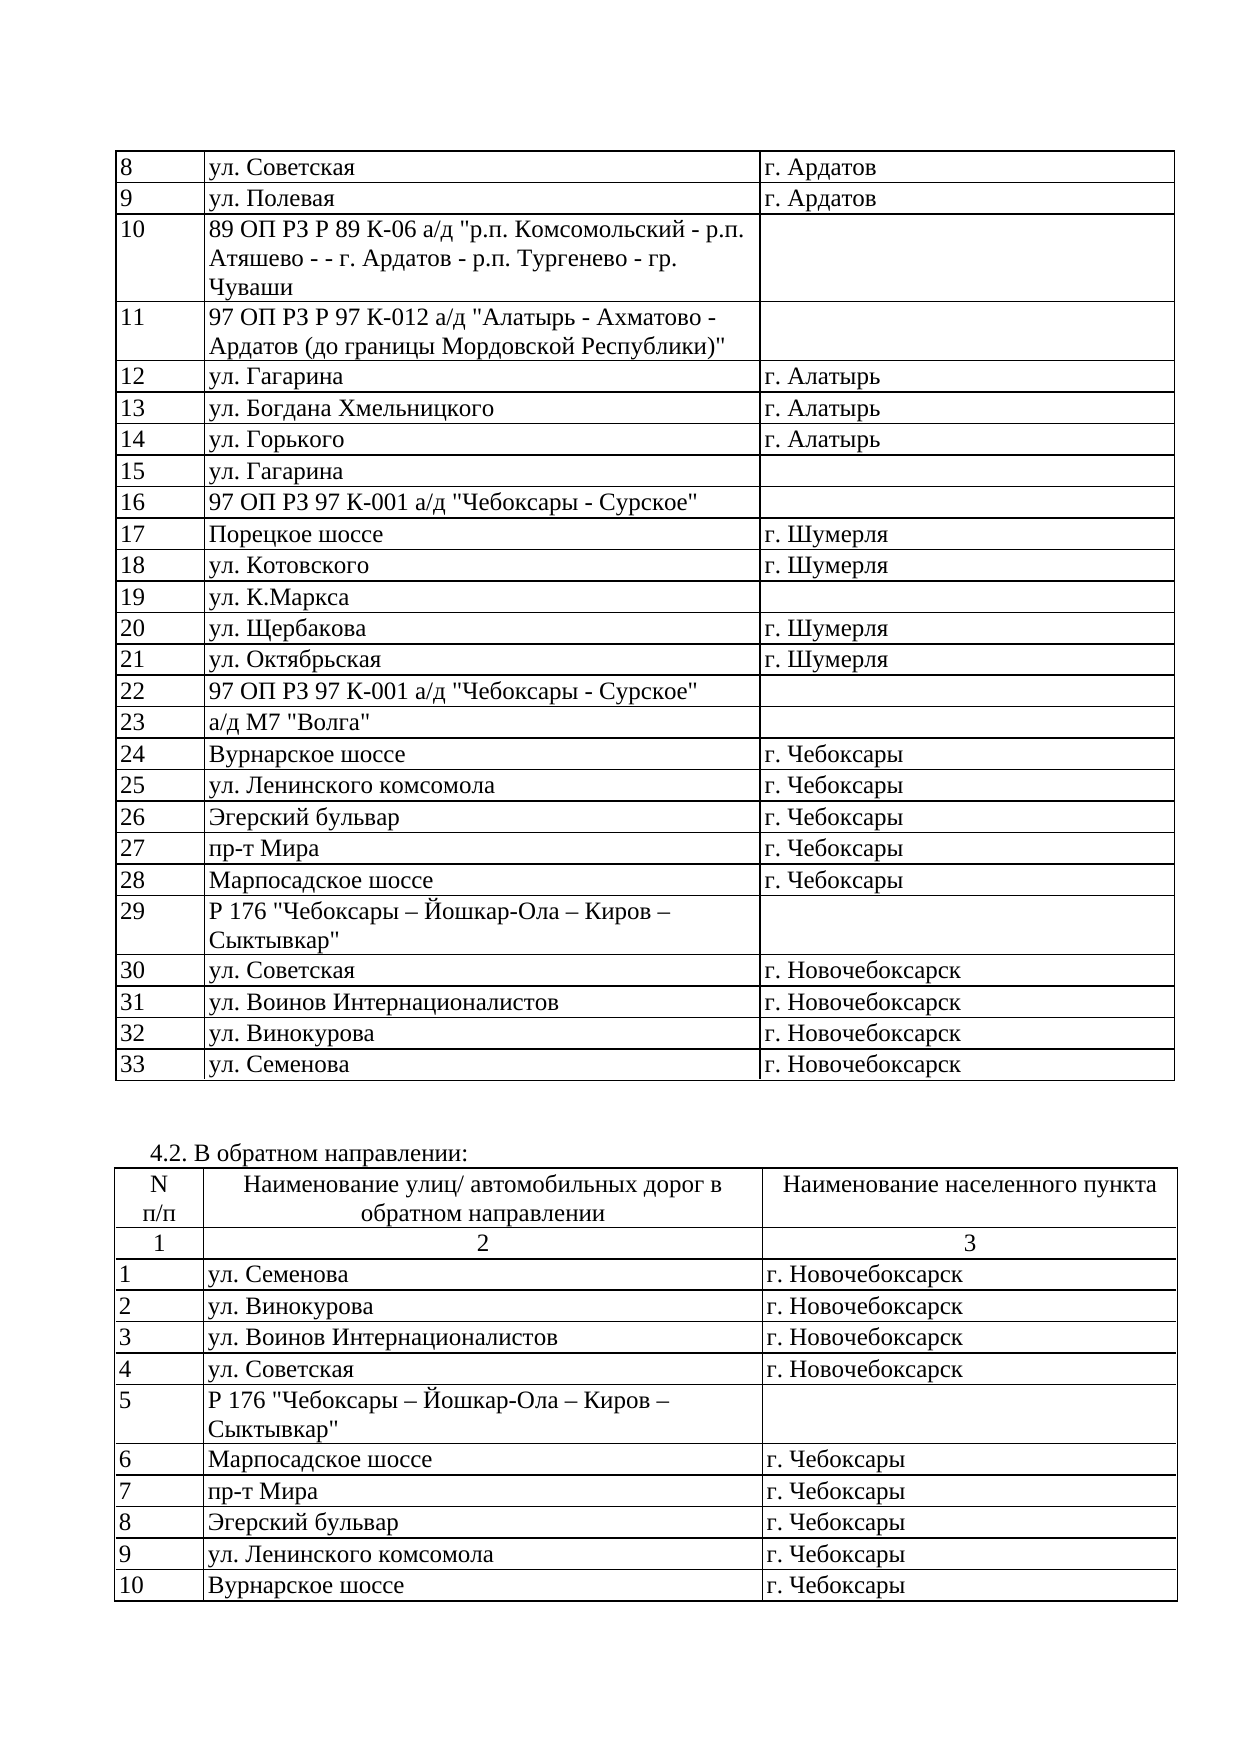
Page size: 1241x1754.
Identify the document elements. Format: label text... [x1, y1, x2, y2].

table_cell 9 [115, 1538, 203, 1568]
table_cell 1 [115, 1228, 203, 1258]
table_cell 16 [117, 487, 204, 517]
table_cell [761, 582, 1174, 611]
table_cell ул. Октябрьская [205, 645, 759, 674]
table_cell ул. Винокурова [204, 1291, 762, 1321]
table_cell Вурнарское шоссе [204, 1570, 762, 1600]
table_cell ул. Богдана Хмельницкого [205, 393, 759, 423]
table_cell Р 176 "Чебоксары – Йошкар-Ола – Киров – Сыктывкар" [205, 896, 759, 954]
table_cell [761, 707, 1174, 737]
table_cell г. Шумерля [761, 519, 1174, 548]
table_cell [763, 1384, 1177, 1443]
table_cell г. Чебоксары [763, 1569, 1177, 1600]
table_cell 13 [117, 393, 204, 423]
table_cell Вурнарское шоссе [205, 739, 759, 769]
table_cell ул. К.Маркса [205, 582, 759, 611]
table_cell 20 [117, 613, 204, 643]
table_cell 97 ОП РЗ Р 97 К-012 а/д "Алатырь - Ахматово - Ардатов (до границы Мордовской Республики)" [205, 302, 759, 360]
table_cell [761, 487, 1174, 517]
table_cell г. Новочебоксарск [763, 1258, 1177, 1289]
table_cell Р 176 "Чебоксары – Йошкар-Ола – Киров – Сыктывкар" [204, 1385, 762, 1443]
table_cell г. Чебоксары [761, 802, 1174, 832]
table_cell ул. Гагарина [205, 456, 759, 486]
table_cell 28 [117, 865, 204, 894]
table_cell г. Новочебоксарск [763, 1289, 1177, 1321]
table_cell ул. Воинов Интернационалистов [205, 987, 759, 1017]
table_cell г. Новочебоксарск [761, 955, 1174, 985]
table_cell Эгерский бульвар [204, 1507, 762, 1537]
table_cell 14 [117, 424, 204, 454]
table_cell 4 [115, 1353, 203, 1384]
table_cell 29 [117, 896, 204, 954]
table_cell 30 [117, 955, 204, 985]
table_header N п/п [115, 1169, 203, 1226]
table_cell 33 [117, 1050, 204, 1079]
table_header Наименование улиц/ автомобильных дорог в обратном направлении [204, 1169, 762, 1226]
table_cell г. Чебоксары [761, 833, 1174, 863]
table_cell г. Чебоксары [761, 739, 1174, 769]
table_cell 10 [115, 1570, 203, 1600]
table_cell 27 [117, 833, 204, 863]
table_cell [761, 215, 1174, 301]
table_cell ул. Семенова [204, 1260, 762, 1289]
table_cell 8 [117, 152, 204, 181]
table_cell [761, 456, 1174, 486]
table_cell 19 [117, 582, 204, 611]
table_cell 15 [117, 456, 204, 486]
table_cell ул. Советская [205, 955, 759, 985]
table_cell 6 [115, 1444, 203, 1474]
table_cell г. Чебоксары [763, 1537, 1177, 1568]
table_cell Марпосадское шоссе [204, 1444, 762, 1474]
table_cell 10 [117, 215, 204, 301]
table_cell г. Чебоксары [761, 865, 1174, 894]
table_cell г. Шумерля [761, 613, 1174, 643]
table_cell 21 [117, 645, 204, 674]
table_cell г. Шумерля [761, 550, 1174, 580]
table_cell 24 [117, 739, 204, 769]
table_cell г. Шумерля [761, 645, 1174, 674]
table_cell Марпосадское шоссе [205, 865, 759, 894]
table_cell 22 [117, 676, 204, 706]
table_cell 3 [763, 1226, 1177, 1258]
table_cell г. Алатырь [761, 424, 1174, 454]
table_cell 32 [117, 1018, 204, 1048]
table_cell г. Ардатов [761, 152, 1174, 181]
table_cell Порецкое шоссе [205, 519, 759, 548]
table_cell г. Новочебоксарск [761, 1050, 1174, 1079]
table_cell ул. Ленинского комсомола [205, 770, 759, 800]
table_cell 18 [117, 550, 204, 580]
table_cell пр-т Мира [205, 833, 759, 863]
table_cell 12 [117, 361, 204, 391]
text 4.2. В обратном направлении: [150, 1138, 1090, 1167]
table_cell 11 [117, 302, 204, 360]
table_cell ул. Полевая [205, 183, 759, 213]
table_cell ул. Винокурова [205, 1018, 759, 1048]
table_cell 3 [115, 1322, 203, 1352]
table_cell ул. Советская [204, 1354, 762, 1384]
table_cell г. Ардатов [761, 183, 1174, 213]
table_cell 7 [115, 1475, 203, 1506]
table_cell 23 [117, 707, 204, 737]
table_cell [761, 676, 1174, 706]
table_cell ул. Ленинского комсомола [204, 1539, 762, 1568]
table_cell г. Новочебоксарск [763, 1321, 1177, 1352]
table_cell ул. Советская [205, 152, 759, 181]
table_header Наименование населенного пункта [763, 1169, 1177, 1226]
table_cell Эгерский бульвар [205, 802, 759, 832]
table_cell ул. Гагарина [205, 361, 759, 391]
table_cell а/д М7 "Волга" [205, 707, 759, 737]
table_cell 1 [115, 1259, 203, 1289]
table_cell г. Чебоксары [763, 1443, 1177, 1474]
table_cell 26 [117, 802, 204, 832]
table_cell пр-т Мира [204, 1476, 762, 1506]
table_cell 25 [117, 770, 204, 800]
table_cell г. Алатырь [761, 361, 1174, 391]
table_cell г. Алатырь [761, 393, 1174, 423]
table_cell г. Чебоксары [763, 1506, 1177, 1537]
table_cell 17 [117, 519, 204, 548]
table_cell ул. Щербакова [205, 613, 759, 643]
table_cell г. Чебоксары [761, 770, 1174, 800]
table_cell 2 [115, 1290, 203, 1321]
table_cell 97 ОП РЗ 97 К-001 а/д "Чебоксары - Сурское" [205, 676, 759, 706]
table_cell ул. Воинов Интернационалистов [204, 1322, 762, 1352]
table_cell г. Чебоксары [763, 1474, 1177, 1506]
table_cell ул. Горького [205, 424, 759, 454]
table_cell ул. Семенова [205, 1050, 759, 1079]
table_cell 97 ОП РЗ 97 К-001 а/д "Чебоксары - Сурское" [205, 487, 759, 517]
table_cell 8 [115, 1507, 203, 1537]
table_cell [205, 215, 759, 301]
table_cell 5 [115, 1385, 203, 1443]
table_cell г. Новочебоксарск [763, 1352, 1177, 1384]
table_cell 2 [204, 1228, 762, 1258]
table_cell [761, 896, 1174, 954]
table_cell [761, 302, 1174, 360]
table_cell 31 [117, 987, 204, 1017]
table_cell 9 [117, 183, 204, 213]
table_cell г. Новочебоксарск [761, 1018, 1174, 1048]
table_cell г. Новочебоксарск [761, 987, 1174, 1017]
table_cell ул. Котовского [205, 550, 759, 580]
